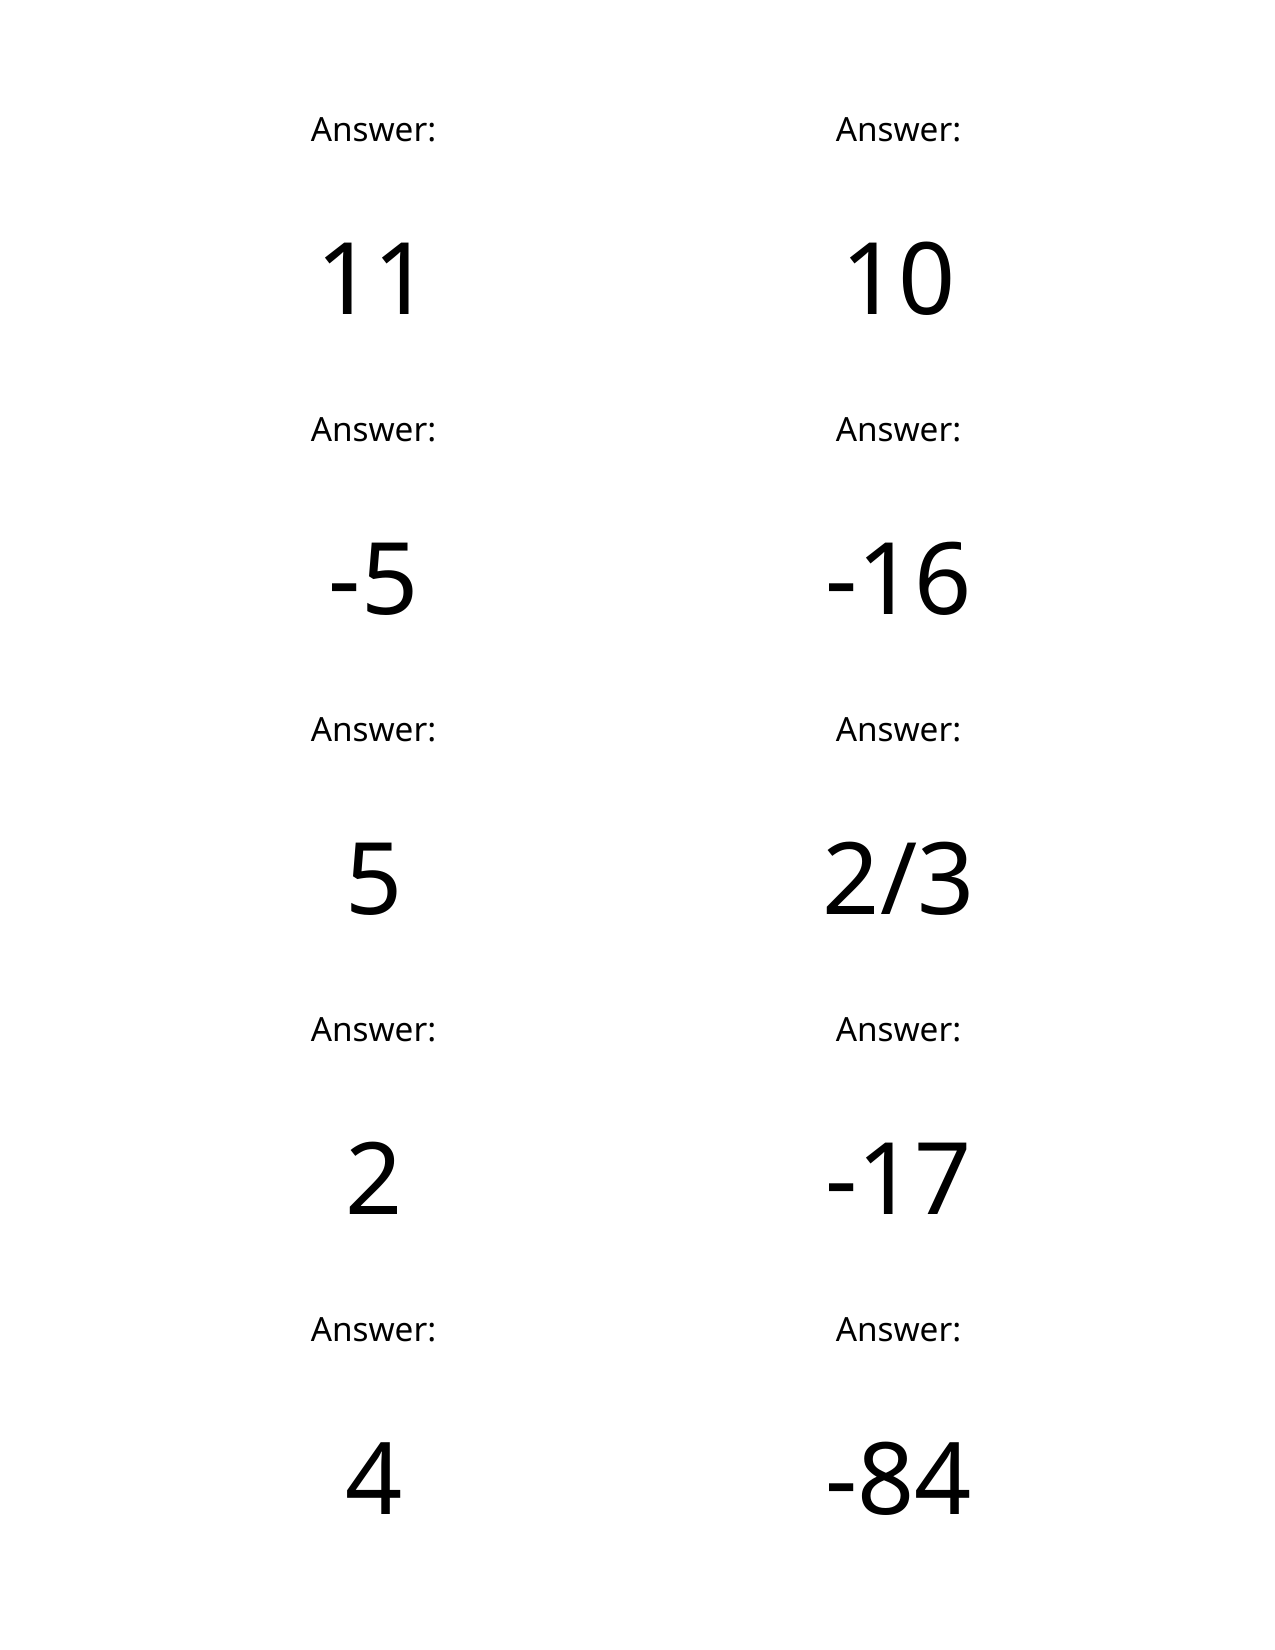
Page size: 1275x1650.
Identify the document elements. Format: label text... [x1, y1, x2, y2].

table_cell Answer: -84 [636, 1275, 1161, 1575]
table_cell Answer: 4 [111, 1275, 636, 1575]
table_cell Answer: 2/3 [636, 675, 1161, 975]
table_cell Answer: 2 [111, 975, 636, 1275]
table_cell Answer: -16 [636, 375, 1161, 675]
table_cell Answer: 5 [111, 675, 636, 975]
table_cell Answer: -5 [111, 375, 636, 675]
table_cell Answer: 11 [111, 75, 636, 375]
table_cell Answer: 10 [636, 75, 1161, 375]
table_cell Answer: -17 [636, 975, 1161, 1275]
